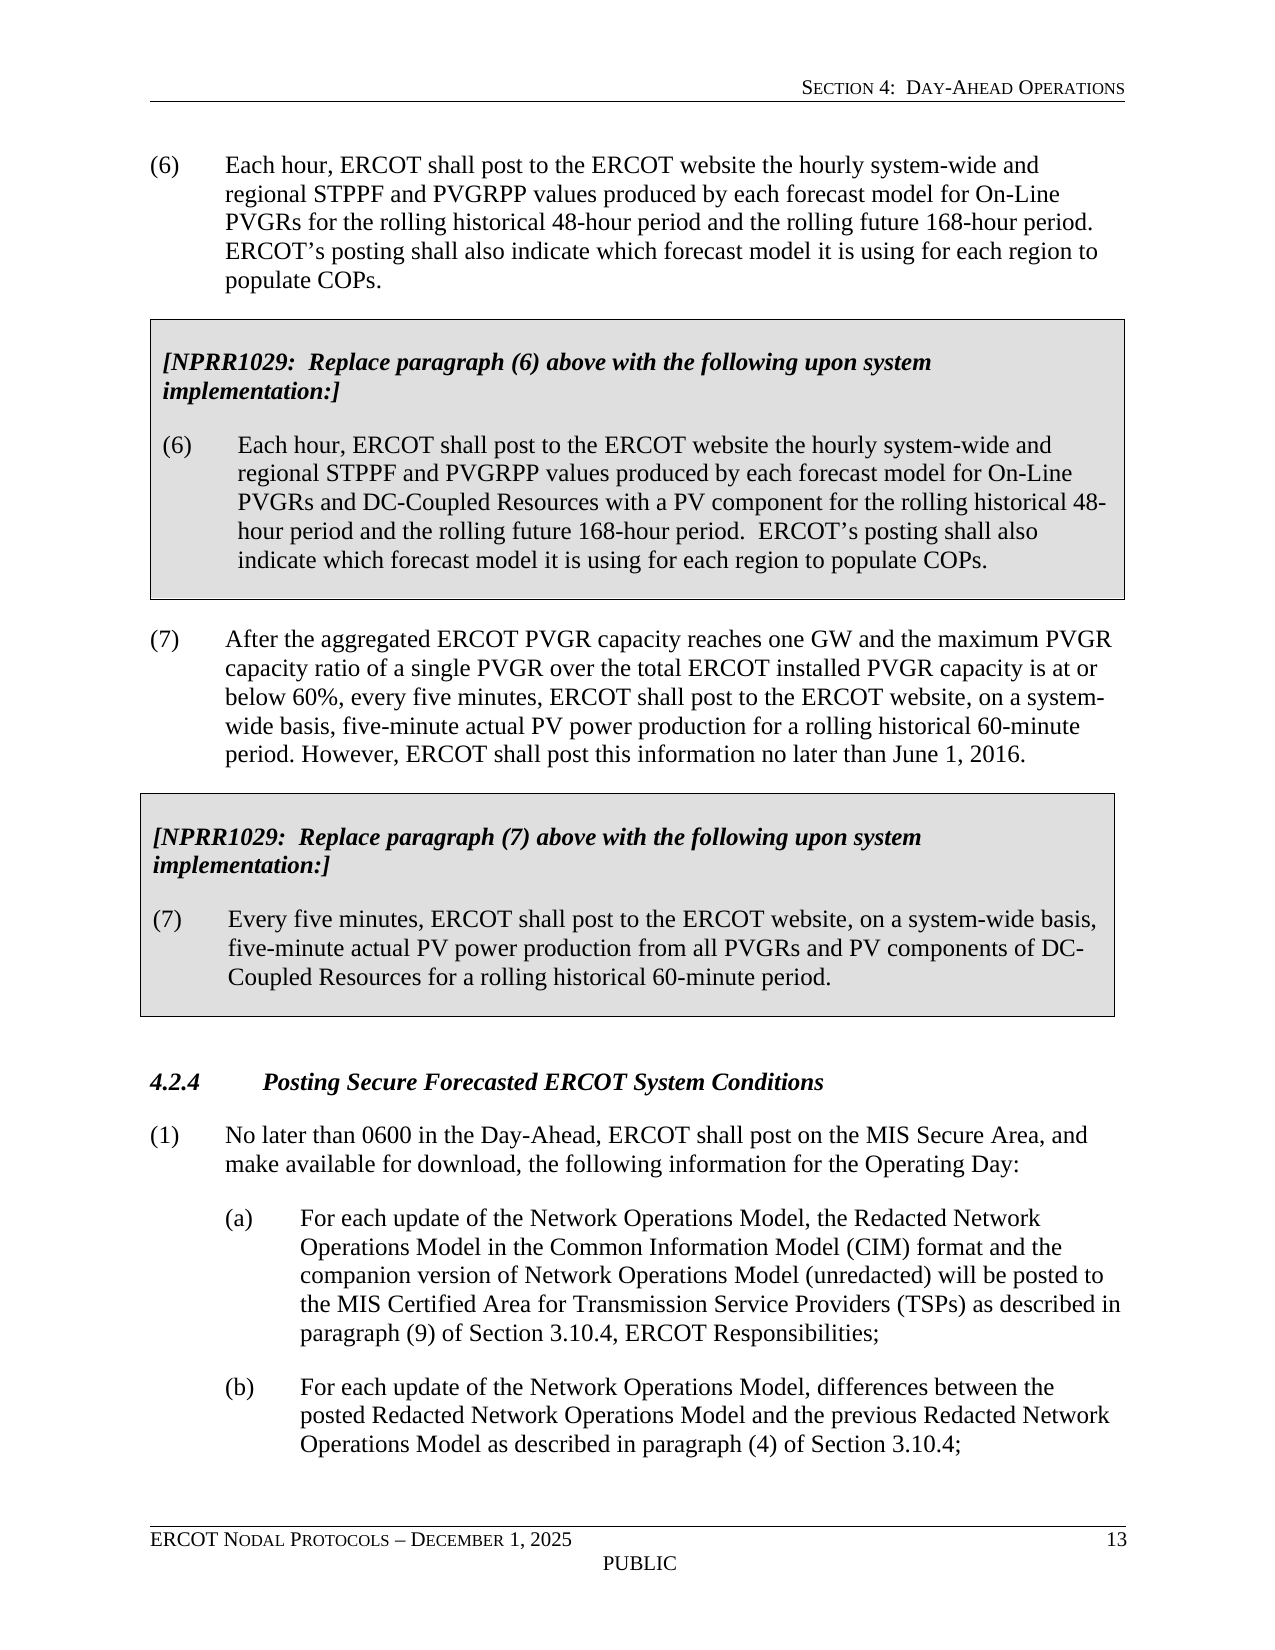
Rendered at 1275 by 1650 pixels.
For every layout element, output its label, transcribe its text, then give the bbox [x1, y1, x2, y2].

table_header [NPRR1029: Replace paragraph (6) above with the following upon system implementation:] (6) Each hour, ERCOT shall post to the ERCOT website the hourly system-wide and regional STPPF and PVGRPP values produced by each forecast model for On-Line PVGRs and DC-Coupled Resources with a PV component for the rolling historical 48-hour period and the rolling future 168-hour period. ERCOT’s posting shall also indicate which forecast model it is using for each region to populate COPs. [151, 320, 1124, 598]
list (a) For each update of the Network Operations Model, the Redacted Network Operations Model in the Common Information Model (CIM) format and the companion version of Network Operations Model (unredacted) will be posted to the MIS Certified Area for Transmission Service Providers (TSPs) as described in paragraph (9) of Section 3.10.4, ERCOT Responsibilities; [225, 1203, 1125, 1347]
text 4.2.4 Posting Secure Forecasted ERCOT System Conditions [150, 1067, 1125, 1095]
text (1) No later than 0600 in the Day-Ahead, ERCOT shall post on the MIS Secure Area, and make available for download, the following information for the Operating Day: [150, 1120, 1125, 1178]
text (6) Each hour, ERCOT shall post to the ERCOT website the hourly system-wide and regional STPPF and PVGRPP values produced by each forecast model for On-Line PVGRs for the rolling historical 48-hour period and the rolling future 168-hour period. ERCOT’s posting shall also indicate which forecast model it is using for each region to populate COPs. [150, 150, 1125, 294]
text (7) After the aggregated ERCOT PVGR capacity reaches one GW and the maximum PVGR capacity ratio of a single PVGR over the total ERCOT installed PVGR capacity is at or below 60%, every five minutes, ERCOT shall post to the ERCOT website, on a system-wide basis, five-minute actual PV power production for a rolling historical 60-minute period. However, ERCOT shall post this information no later than June 1, 2016. [150, 624, 1125, 768]
table_header [NPRR1029: Replace paragraph (7) above with the following upon system implementation:] (7) Every five minutes, ERCOT shall post to the ERCOT website, on a system-wide basis, five-minute actual PV power production from all PVGRs and PV components of DC-Coupled Resources for a rolling historical 60-minute period. [141, 794, 1114, 1016]
list (b) For each update of the Network Operations Model, differences between the posted Redacted Network Operations Model and the previous Redacted Network Operations Model as described in paragraph (4) of Section 3.10.4; [225, 1372, 1125, 1458]
